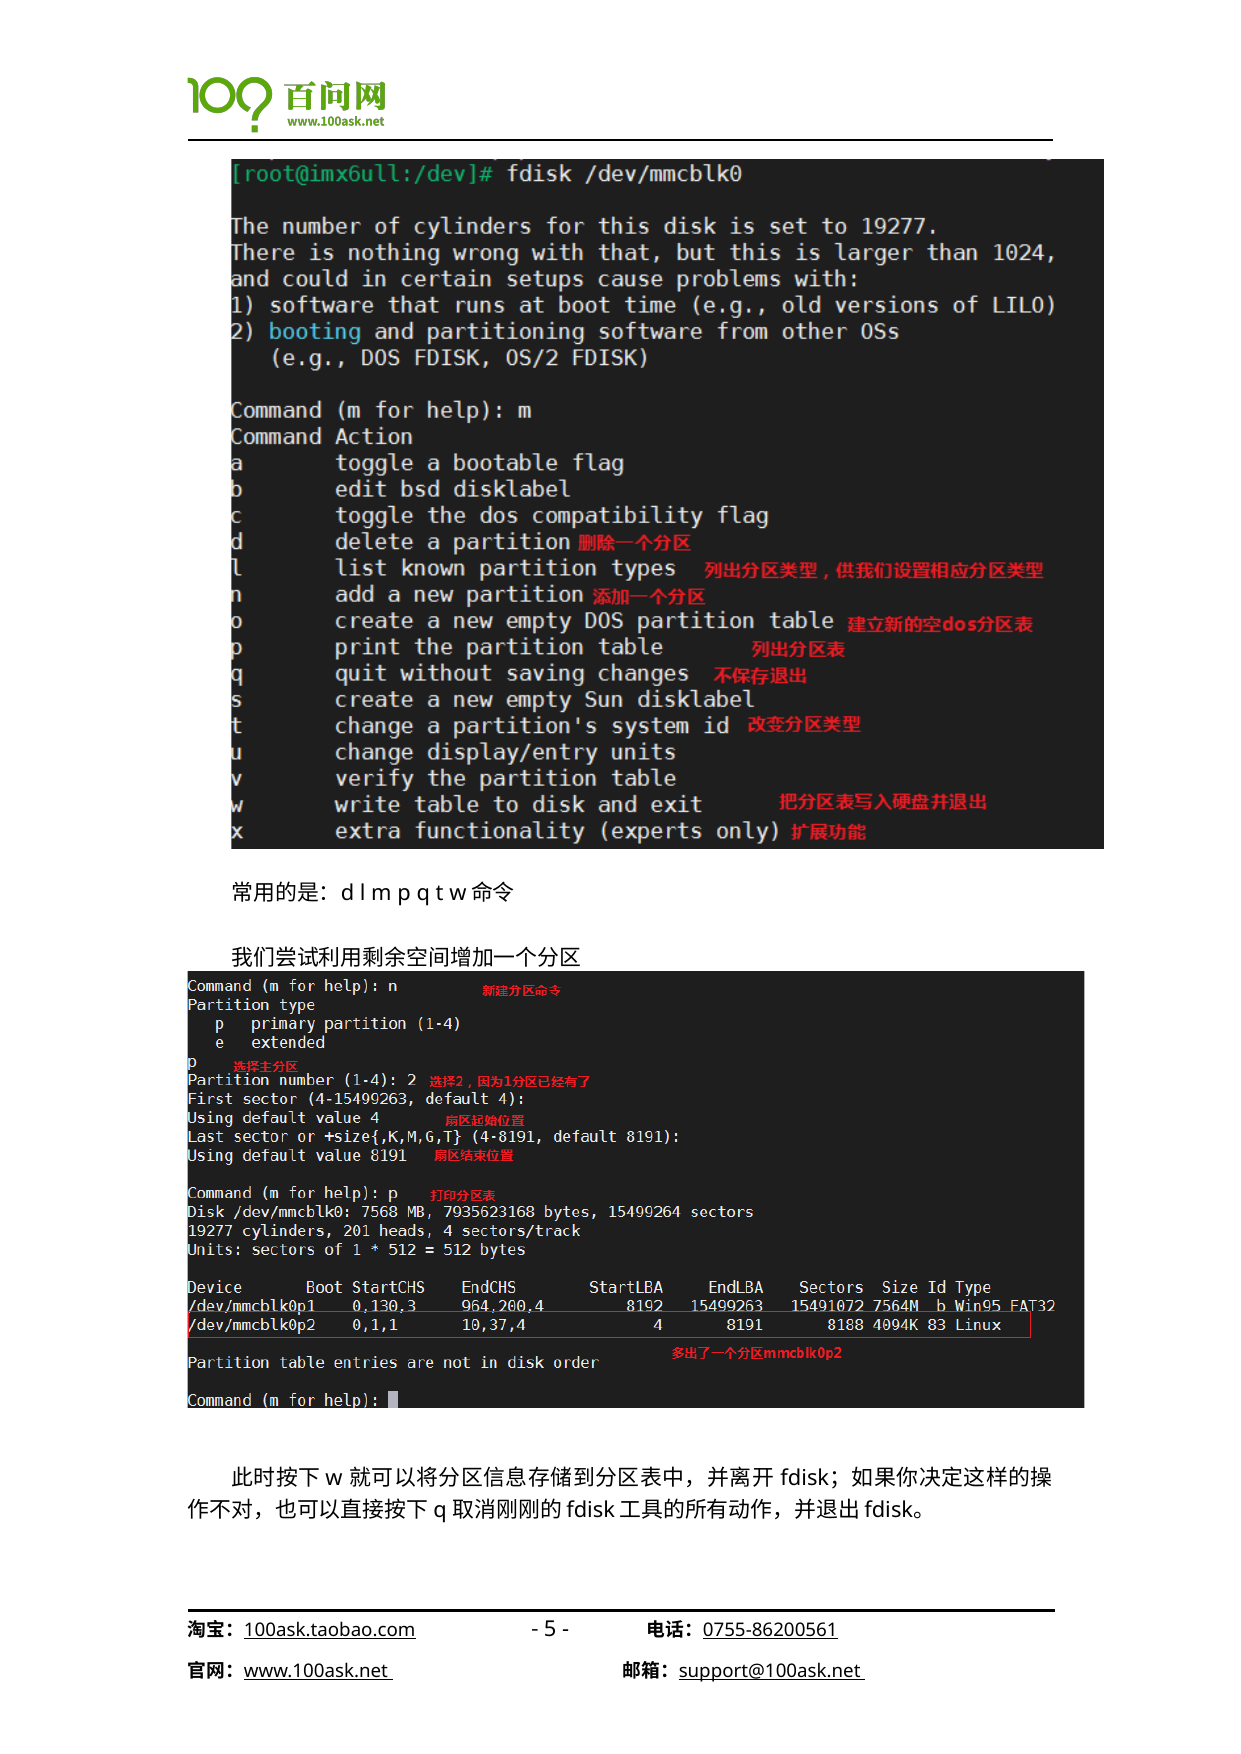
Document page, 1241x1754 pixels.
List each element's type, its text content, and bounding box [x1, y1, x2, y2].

picture [187, 77, 386, 138]
text 常用的是：d l m p q t w命令 [187, 874, 1053, 907]
text 我们尝试利用剩余空间增加一个分区 [187, 939, 1053, 971]
picture [231, 159, 1104, 849]
picture [187, 971, 1085, 1408]
text 此时按下w 就可以将分区信息存储到分区表中，并离开 fdisk；如果你决定这样的操作不对，也可以直接按下 q 取消刚刚的fdisk工具的所有动作，并退出fdisk。 [187, 1459, 1053, 1524]
